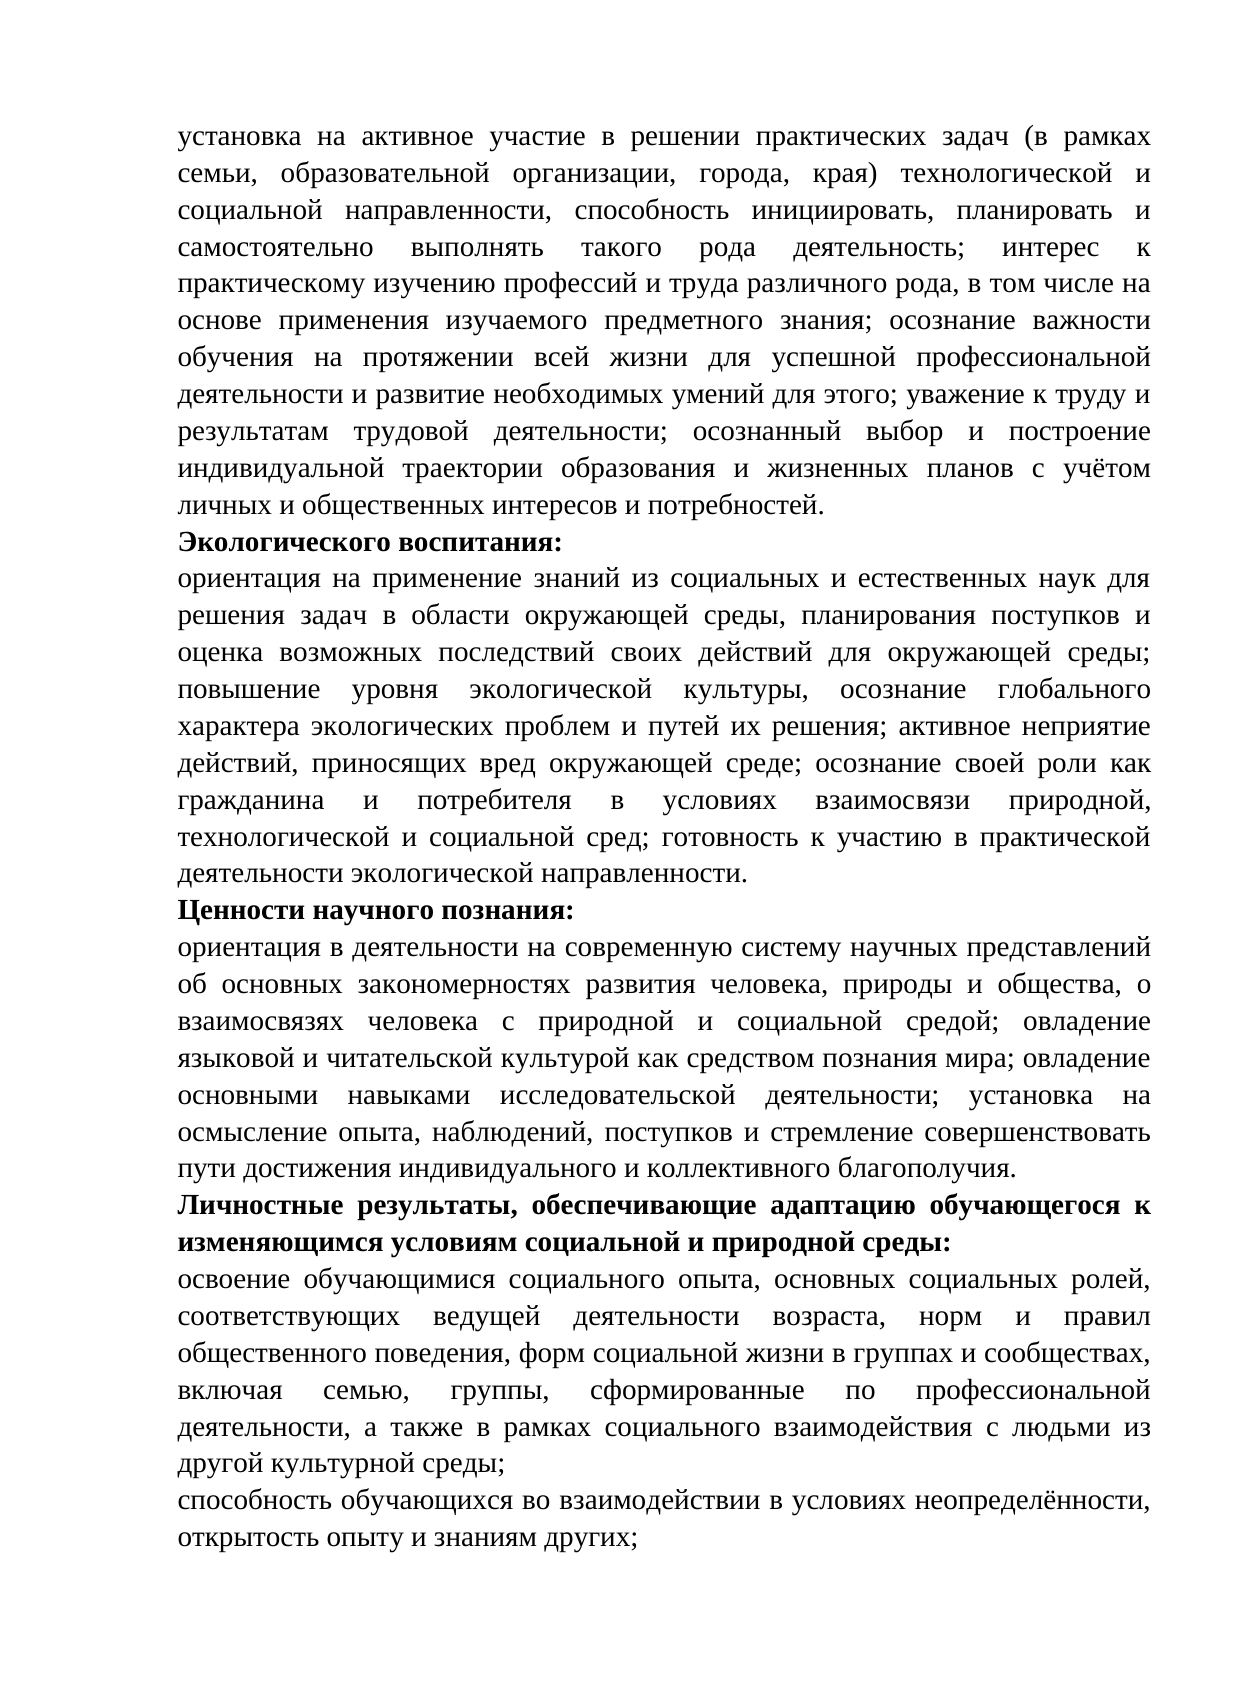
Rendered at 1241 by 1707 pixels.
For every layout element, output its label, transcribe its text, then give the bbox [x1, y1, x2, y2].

text Экологического воспитания: [177, 524, 1152, 557]
text Личностные результаты, обеспечивающие адаптацию обучающегося к изменяющимся условиям социальной и природной среды: [177, 1187, 1152, 1258]
text способность обучающихся во взаимодействии в условиях неопределённости, открытость опыту и знаниям других; [177, 1482, 1152, 1553]
text ориентация в деятельности на современную систему научных представлений об основных закономерностях развития человека, природы и общества, о взаимосвязях человека с природной и социальной средой; овладение языковой и читательской культурой как средством познания мира; овладение основными навыками исследовательской деятельности; установка на осмысление опыта, наблюдений, поступков и стремление совершенствовать пути достижения индивидуального и коллективного благополучия. [177, 929, 1152, 1184]
text освоение обучающимися социального опыта, основных социальных ролей, соответствующих ведущей деятельности возраста, норм и правил общественного поведения, форм социальной жизни в группах и сообществах, включая семью, группы, сформированные по профессиональной деятельности, а также в рамках социального взаимодействия с людьми из другой культурной среды; [177, 1261, 1152, 1479]
text установка на активное участие в решении практических задач (в рамках семьи, образовательной организации, города, края) технологической и социальной направленности, способность инициировать, планировать и самостоятельно выполнять такого рода деятельность; интерес к практическому изучению профессий и труда различного рода, в том числе на основе применения изучаемого предметного знания; осознание важности обучения на протяжении всей жизни для успешной профессиональной деятельности и развитие необходимых умений для этого; уважение к труду и результатам трудовой деятельности; осознанный выбор и построение индивидуальной траектории образования и жизненных планов с учётом личных и общественных интересов и потребностей. [177, 118, 1152, 520]
text ориентация на применение знаний из социальных и естественных наук для решения задач в области окружающей среды, планирования поступков и оценка возможных последствий своих действий для окружающей среды; повышение уровня экологической культуры, осознание глобального характера экологических проблем и путей их решения; активное неприятие действий, приносящих вред окружающей среде; осознание своей роли как гражданина и потребителя в условиях взаимос­вязи природной, технологической и социальной сред; готовность к участию в практической деятельности экологической направленности. [177, 561, 1152, 889]
text Ценности научного познания: [177, 892, 1152, 926]
